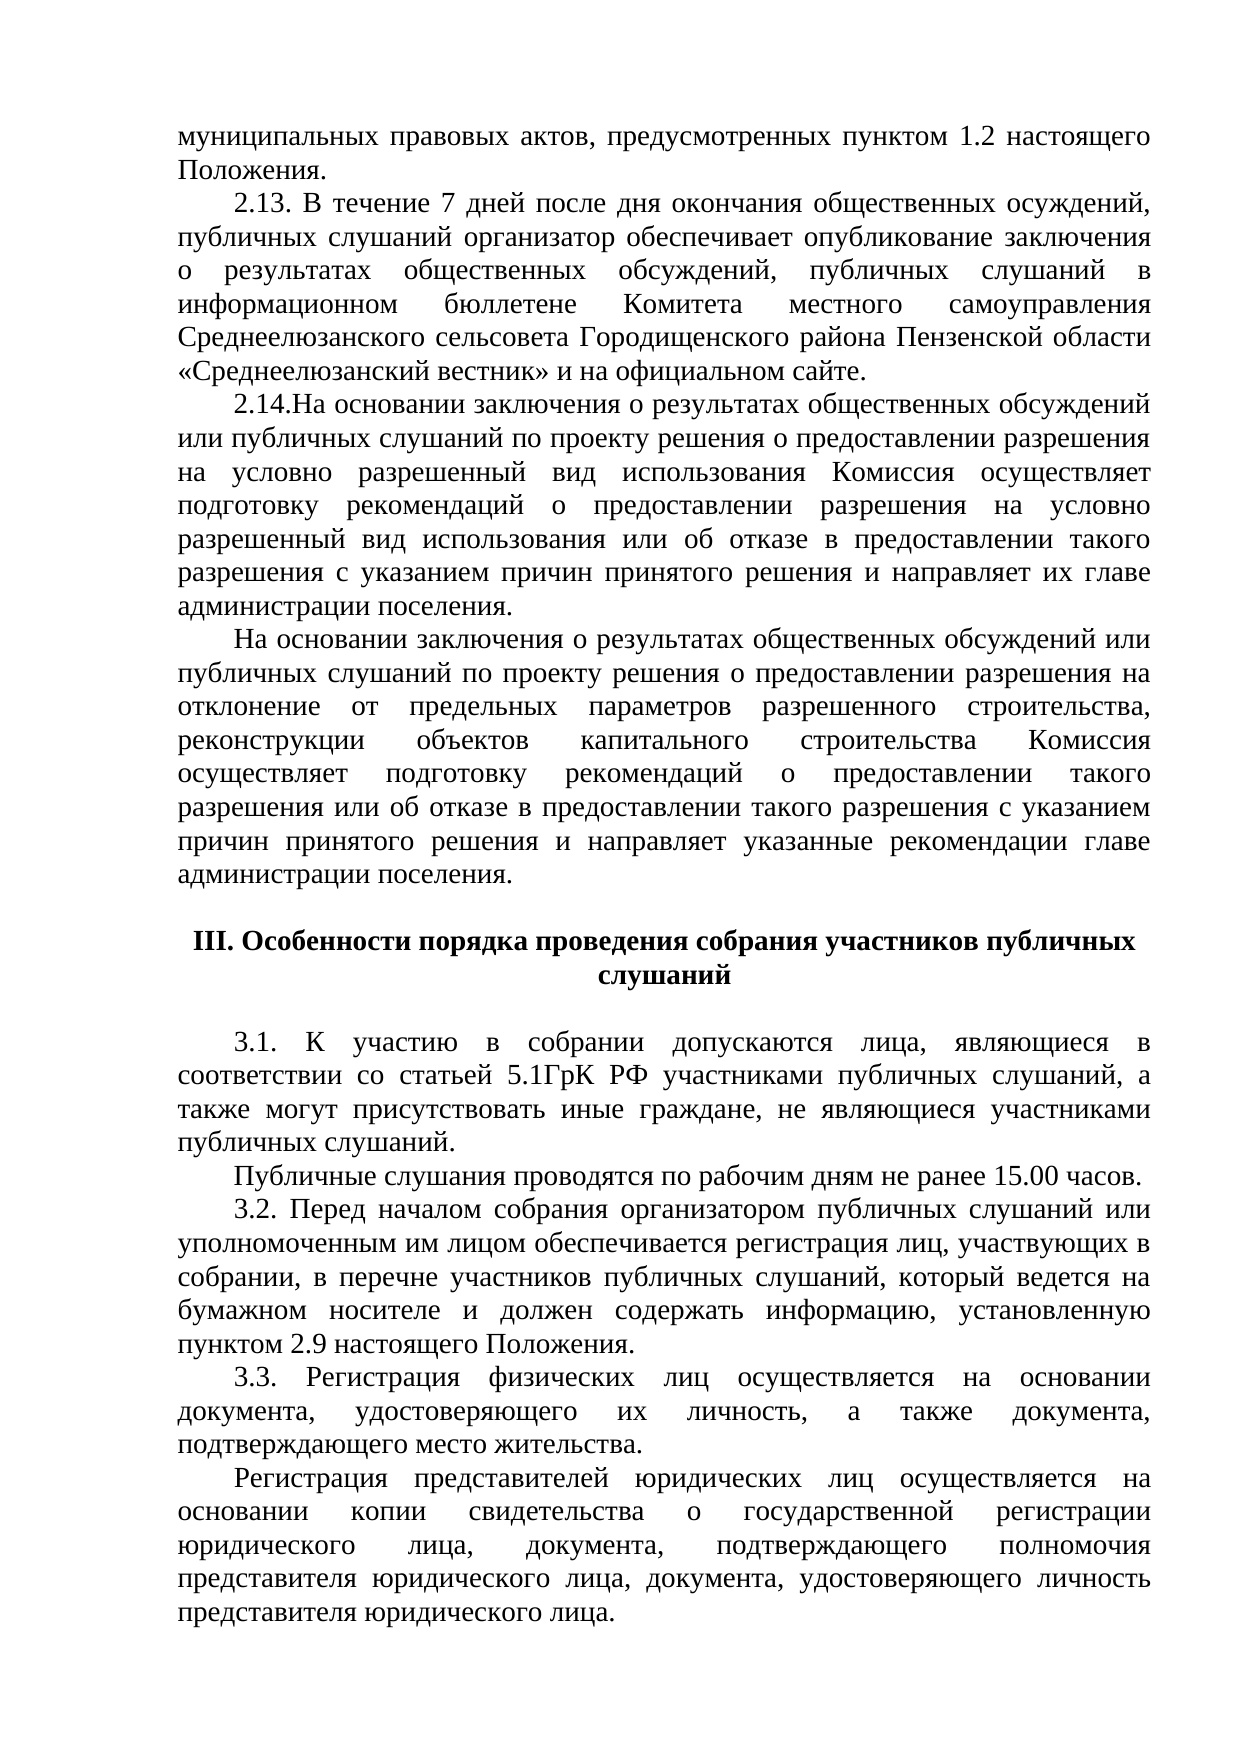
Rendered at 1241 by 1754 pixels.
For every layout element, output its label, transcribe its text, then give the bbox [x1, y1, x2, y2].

text 3.3. Регистрация физических лиц осуществляется на основании документа, удостоверяющего их личность, а также документа, подтверждающего место жительства. [177, 1359, 1152, 1460]
text Публичные слушания проводятся по рабочим дням не ранее 15.00 часов. [177, 1158, 1152, 1192]
text III. Особенности порядка проведения собрания участников публичных слушаний [177, 923, 1152, 990]
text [177, 118, 1152, 185]
text На основании заключения о результатах общественных обсуждений или публичных слушаний по проекту решения о предоставлении разрешения на отклонение от предельных параметров разрешенного строительства, реконструкции объектов капитального строительства Комиссия осуществляет подготовку рекомендаций о предоставлении такого разрешения или об отказе в предоставлении такого разрешения с указанием причин принятого решения и направляет указанные рекомендации главе администрации поселения. [177, 621, 1152, 890]
text 3.2. Перед началом собрания организатором публичных слушаний или уполномоченным им лицом обеспечивается регистрация лиц, участвующих в собрании, в перечне участников публичных слушаний, который ведется на бумажном носителе и должен содержать информацию, установленную пунктом 2.9 настоящего Положения. [177, 1192, 1152, 1359]
text 2.14.На основании заключения о результатах общественных обсуждений или публичных слушаний по проекту решения о предоставлении разрешения на условно разрешенный вид использования Комиссия осуществляет подготовку рекомендаций о предоставлении разрешения на условно разрешенный вид использования или об отказе в предоставлении такого разрешения с указанием причин принятого решения и направляет их главе администрации поселения. [177, 387, 1152, 621]
text 2.13. В течение 7 дней после дня окончания общественных осуждений, публичных слушаний организатор обеспечивает опубликование заключения о результатах общественных обсуждений, публичных слушаний в информационном бюллетене Комитета местного самоуправления Среднеелюзанского сельсовета Городищенского района Пензенской области «Среднеелюзанский вестник» и на официальном сайте. [177, 185, 1152, 387]
text Регистрация представителей юридических лиц осуществляется на основании копии свидетельства о государственной регистрации юридического лица, документа, подтверждающего полномочия представителя юридического лица, документа, удостоверяющего личность представителя юридического лица. [177, 1460, 1152, 1628]
text 3.1. К участию в собрании допускаются лица, являющиеся в соответствии со статьей 5.1ГрК РФ участниками публичных слушаний, а также могут присутствовать иные граждане, не являющиеся участниками публичных слушаний. [177, 1024, 1152, 1158]
